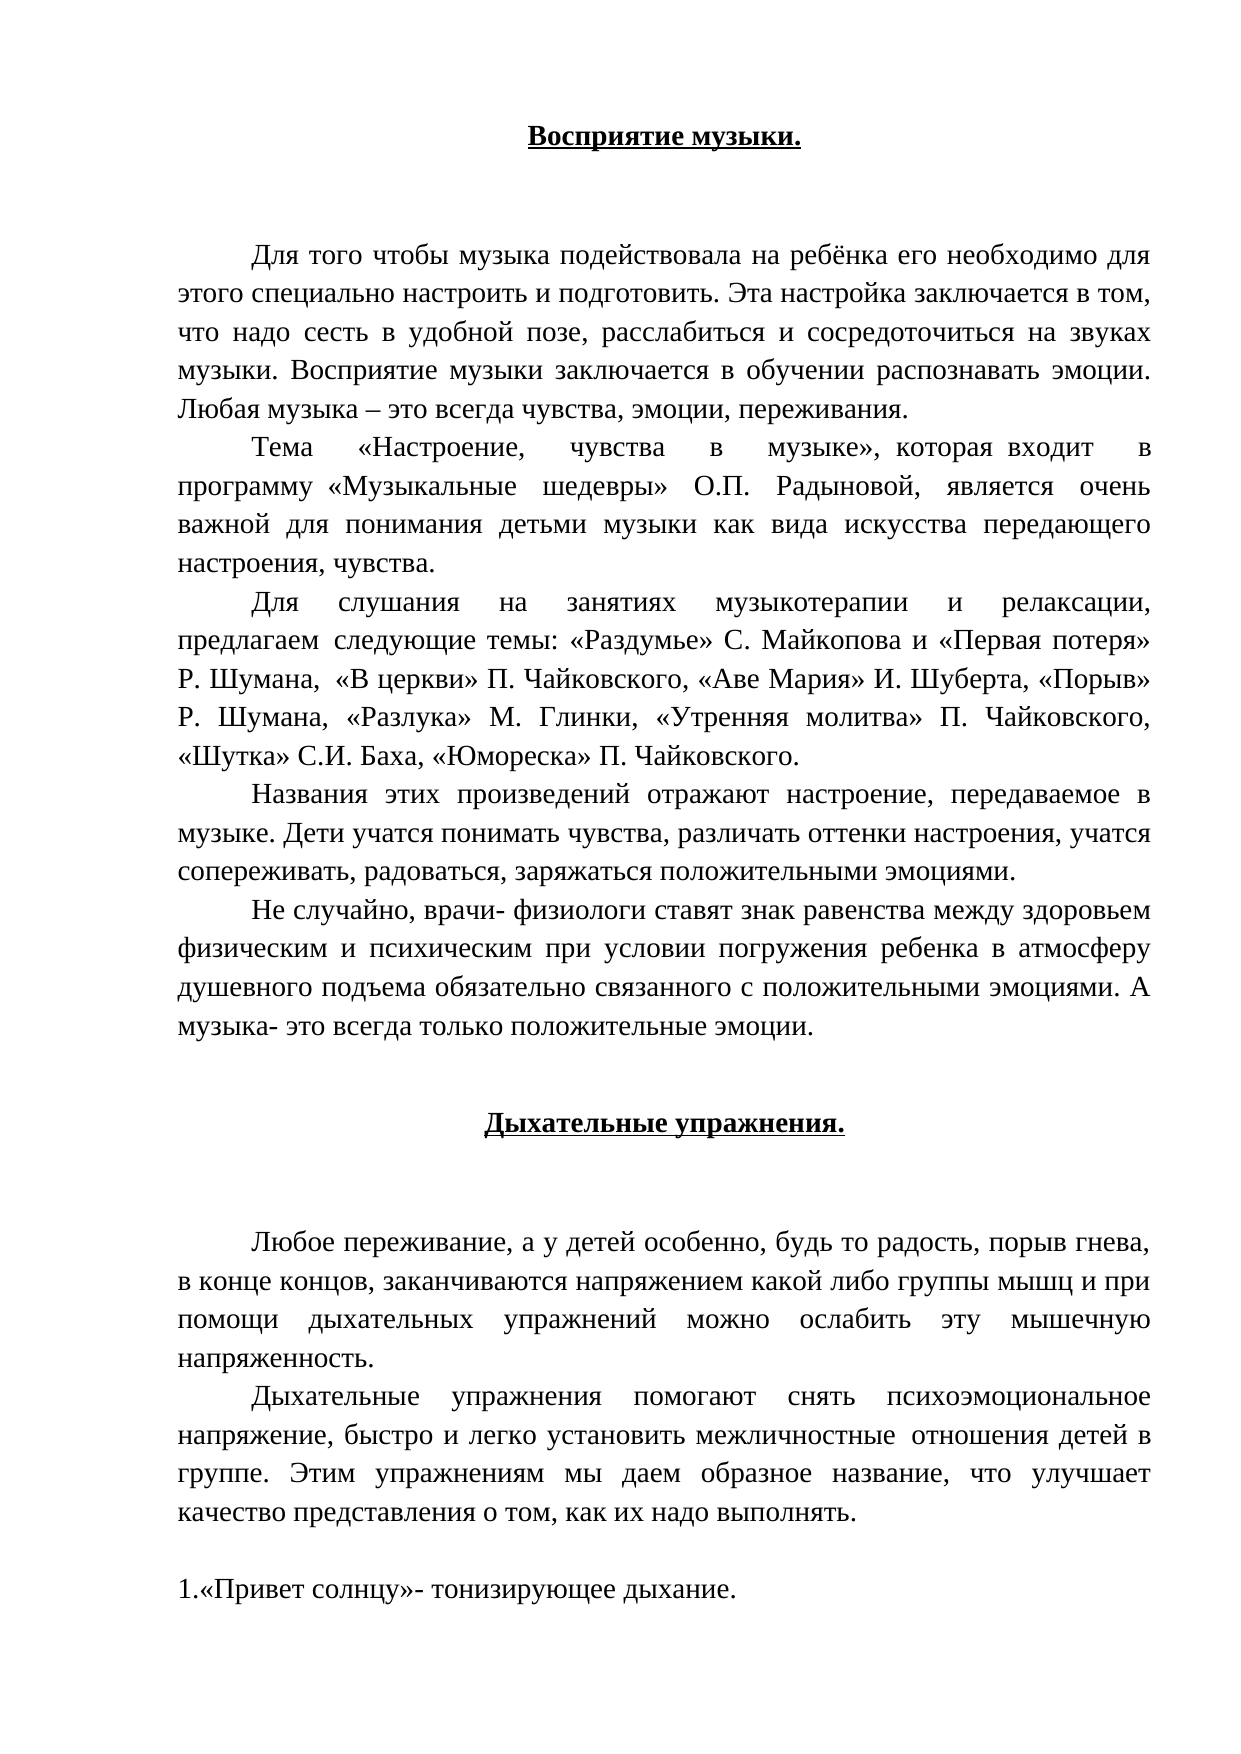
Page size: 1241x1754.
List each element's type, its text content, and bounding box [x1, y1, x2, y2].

text Дыхательные упражнения помогают снять психоэмоциональное напряжение, быстро и легко установить межличностные отношения детей в группе. Этим упражнениям мы даем образное название, что улучшает качество представления о том, как их надо выполнять. [177, 1378, 1152, 1528]
text Для слушания на занятиях музыкотерапии и релаксации, предлагаем следующие темы: «Раздумье» С. Майкопова и «Первая потеря» Р. Шумана, «В церкви» П. Чайковского, «Аве Мария» И. Шуберта, «Порыв» Р. Шумана, «Разлука» М. Глинки, «Утренняя молитва» П. Чайковского, «Шутка» С.И. Баха, «Юмореска» П. Чайковского. [177, 584, 1152, 771]
text Любое переживание, а у детей особенно, будь то радость, порыв гнева, в конце концов, заканчиваются напряжением какой либо группы мышц и при помощи дыхательных упражнений можно ослабить эту мышечную напряженность. [177, 1224, 1152, 1373]
text Не случайно, врачи- физиологи ставят знак равенства между здоровьем физическим и психическим при условии погружения ребенка в атмосферу душевного подъема обязательно связанного с положительными эмоциями. А музыка- это всегда только положительные эмоции. [177, 892, 1152, 1041]
text Для того чтобы музыка подействовала на ребёнка его необходимо для этого специально настроить и подготовить. Эта настройка заключается в том, что надо сесть в удобной позе, расслабиться и сосредоточиться на звуках музыки. Восприятие музыки заключается в обучении распознавать эмоции. Любая музыка – это всегда чувства, эмоции, переживания. [177, 237, 1152, 424]
text Дыхательные упражнения. [177, 1106, 1152, 1139]
text Восприятие музыки. [177, 118, 1152, 152]
text 1.«Привет солнцу»- тонизирующее дыхание. [177, 1571, 1152, 1605]
text Тема «Настроение, чувства в музыке», которая входит в программу «Музыкальные шедевры» О.П. Радыновой, является очень важной для понимания детьми музыки как вида искусства передающего настроения, чувства. [177, 429, 1152, 579]
text Названия этих произведений отражают настроение, передаваемое в музыке. Дети учатся понимать чувства, различать оттенки настроения, учатся сопереживать, радоваться, заряжаться положительными эмоциями. [177, 776, 1152, 887]
